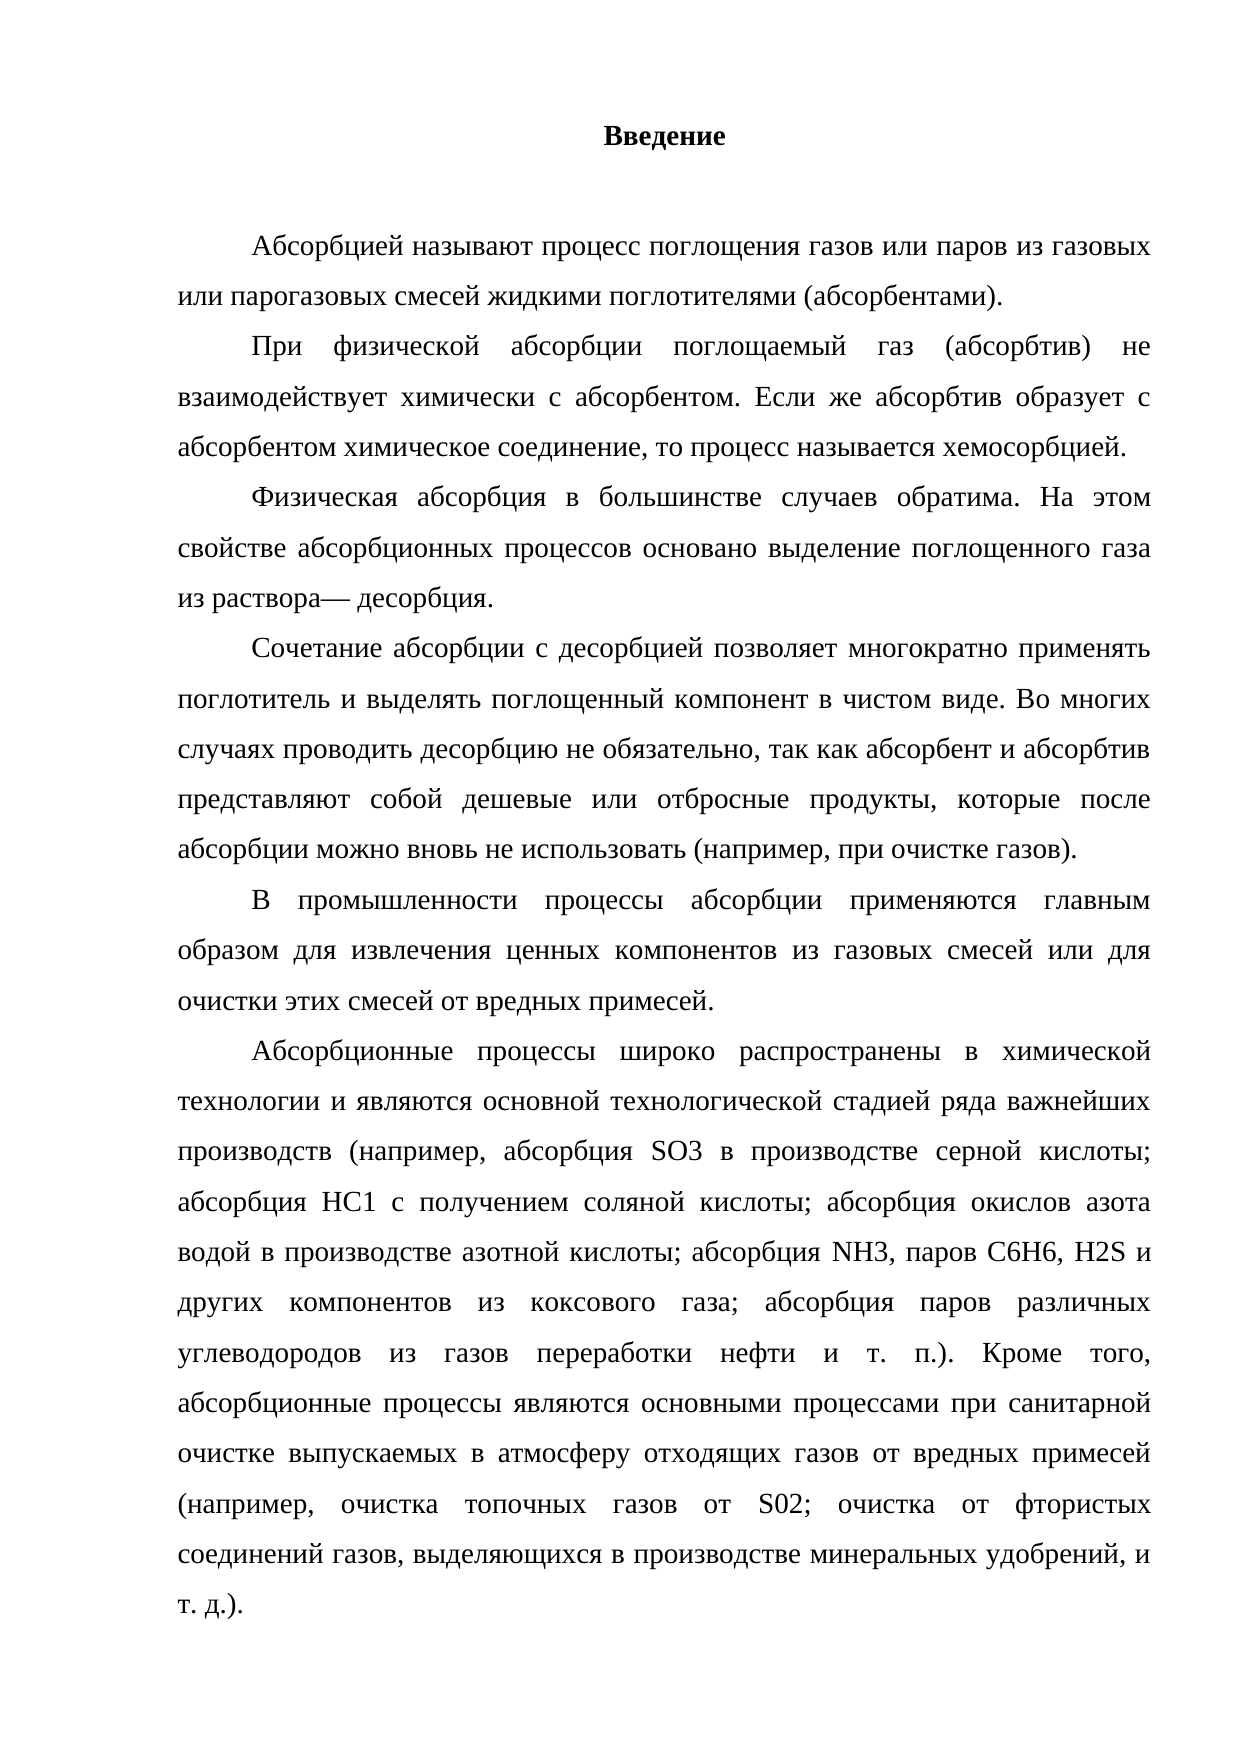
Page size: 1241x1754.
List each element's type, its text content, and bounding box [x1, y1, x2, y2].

text В промышленности процессы абсорбции применяются главным образом для извлечения ценных компонентов из газовых смесей или для очистки этих смесей от вредных примесей. [177, 882, 1152, 1016]
text Физическая абсорбция в большинстве случаев обратима. На этом свойстве абсорбционных процессов основано выделение поглощенного газа из раствора— десорбция. [177, 479, 1152, 614]
text Абсорбцией называют процесс поглощения газов или паров из газовых или парогазовых смесей жидкими поглотителями (абсорбентами). [177, 228, 1152, 312]
text Введение [177, 118, 1152, 152]
text Сочетание абсорбции с десорбцией позволяет многократно применять поглотитель и выделять поглощенный компонент в чистом виде. Во многих случаях проводить десорбцию не обязательно, так как абсорбент и абсорбтив представляют собой дешевые или отбросные продукты, которые после абсорбции можно вновь не использовать (например, при очистке газов). [177, 630, 1152, 865]
text При физической абсорбции поглощаемый газ (абсорбтив) не взаимодействует химически с абсорбентом. Если же абсорбтив образует с абсорбентом химическое соединение, то процесс называется хемосорбцией. [177, 328, 1152, 463]
text Абсорбционные процессы широко распространены в химической технологии и являются основной технологической стадией ряда важнейших производств (например, абсорбция SO3 в производстве серной кислоты; абсорбция НС1 с получением соляной кислоты; абсорбция окислов азота водой в производстве азотной кислоты; абсорбция NH3, паров С6Н6, H2S и других компонентов из коксового газа; абсорбция паров различных углеводородов из газов переработки нефти и т. п.). Кроме того, абсорбционные процессы являются основными процессами при санитарной очистке выпускаемых в атмосферу отходящих газов от вредных примесей (например, очистка топочных газов от S02; очистка от фтористых соединений газов, выделяющихся в производстве минеральных удобрений, и т. д.). [177, 1033, 1152, 1620]
